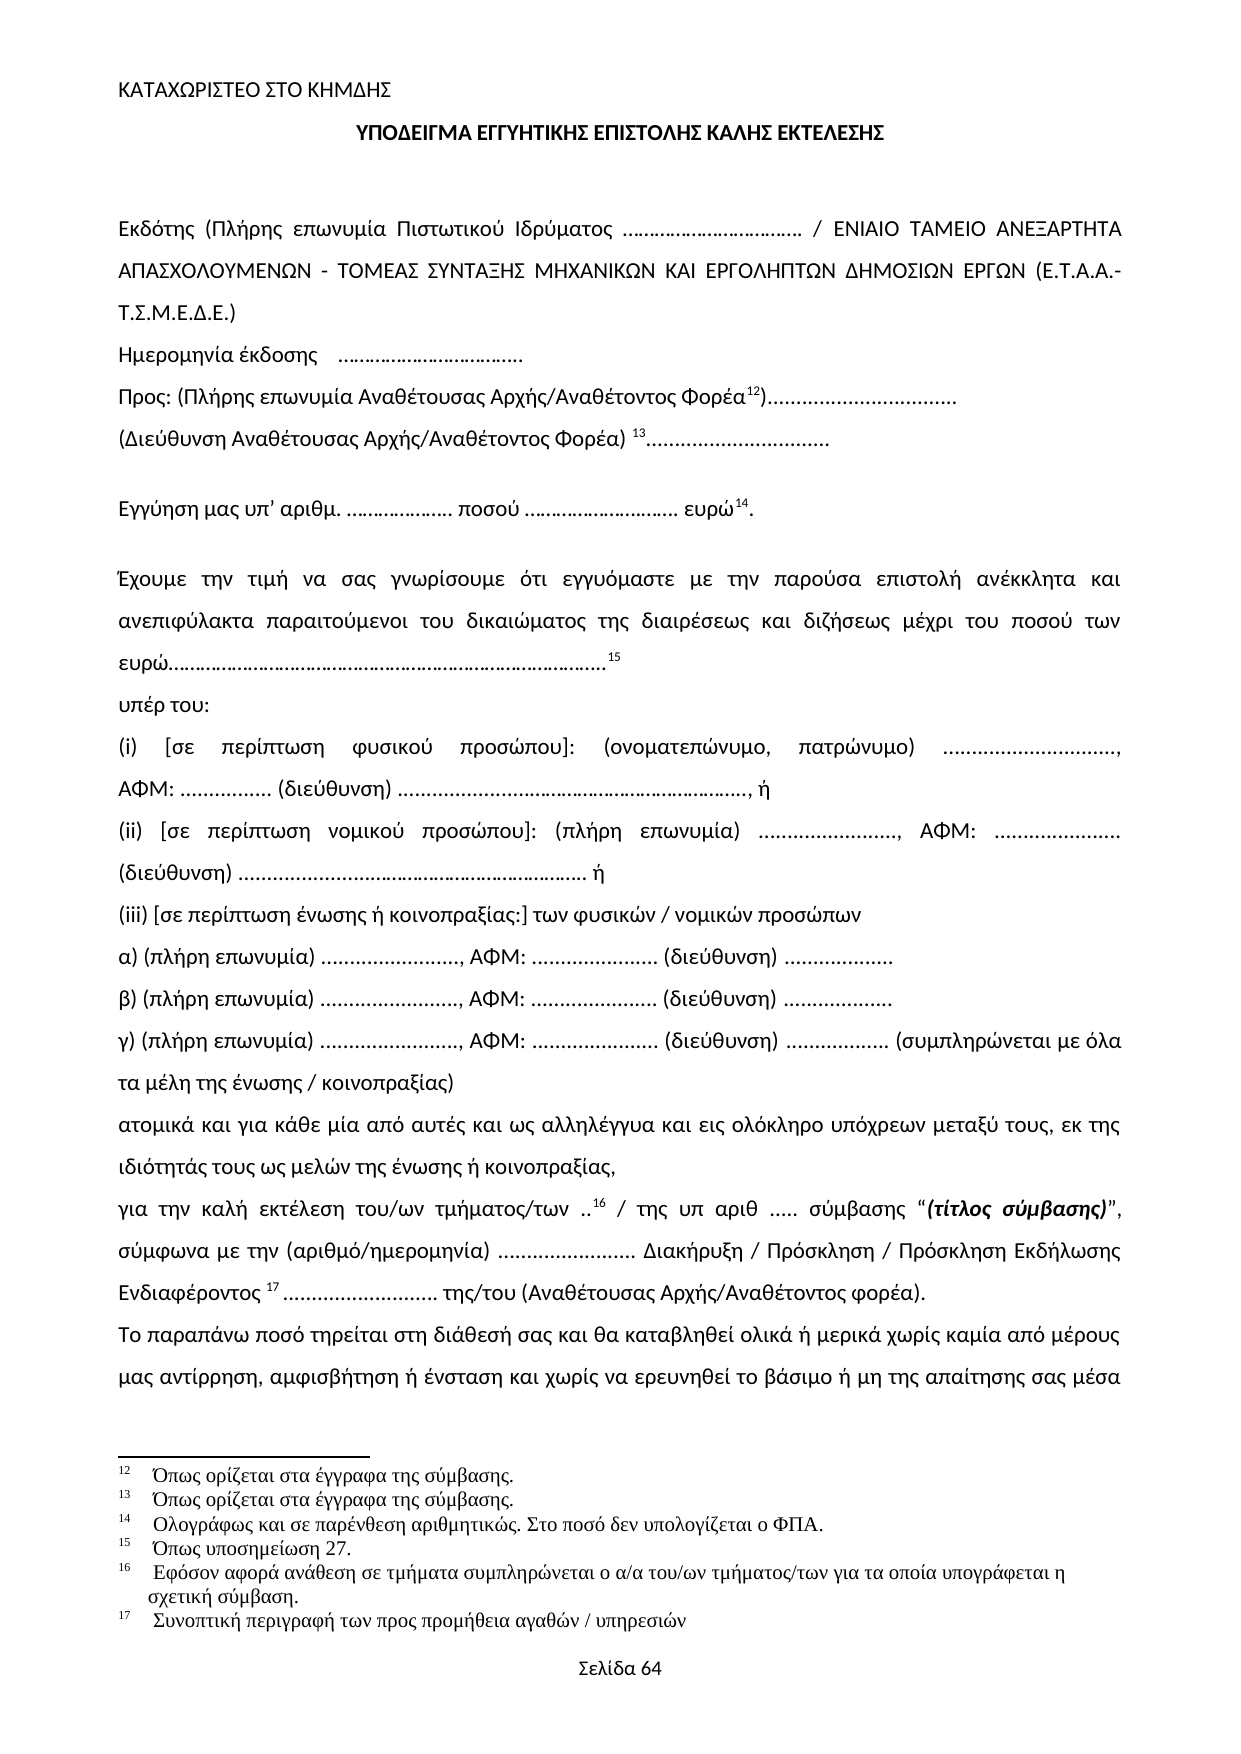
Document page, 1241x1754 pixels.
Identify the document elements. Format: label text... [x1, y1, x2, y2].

text Εκδότης (Πλήρης επωνυμία Πιστωτικού Ιδρύματος ……………………………. / ΕΝΙΑΙΟ ΤΑΜΕΙΟ ΑΝΕΞΑΡΤΗΤΑ ΑΠΑΣΧΟΛΟΥΜΕΝΩΝ - ΤΟΜΕΑΣ ΣΥΝΤΑΞΗΣ ΜΗΧΑΝΙΚΩΝ ΚΑΙ ΕΡΓΟΛΗΠΤΩΝ ΔΗΜΟΣΙΩΝ ΕΡΓΩΝ (Ε.Τ.Α.Α.-Τ.Σ.Μ.Ε.Δ.Ε.) [118, 214, 1122, 327]
text (ii) [σε περίπτωση νομικού προσώπου]: (πλήρη επωνυμία) ........................, ΑΦΜ: ...................... (διεύθυνση) .......................………………………………….. ή [118, 816, 1122, 886]
text Εγγύηση μας υπ’ αριθμ. ……………….. ποσού ………………….……. ευρώ. [118, 494, 1122, 522]
text β) (πλήρη επωνυμία) ........................, ΑΦΜ: ...................... (διεύθυνση) ................... [118, 984, 1122, 1012]
text Έχουμε την τιμή να σας γνωρίσουμε ότι εγγυόμαστε με την παρούσα επιστολή ανέκκλητα και ανεπιφύλακτα παραιτούμενοι του δικαιώματος της διαιρέσεως και διζήσεως μέχρι του ποσού των ευρώ……………………………………………………………………….. [118, 564, 1122, 676]
text γ) (πλήρη επωνυμία) ........................, ΑΦΜ: ...................... (διεύθυνση) .................. (συμπληρώνεται με όλα τα μέλη της ένωσης / κοινοπραξίας) [118, 1026, 1122, 1096]
text Ημερομηνία έκδοσης …………………………….. [118, 341, 1122, 368]
text (i) [σε περίπτωση φυσικού προσώπου]: (ονοματεπώνυμο, πατρώνυμο) .............................., ΑΦΜ: ................ (διεύθυνση) .......................………………………………….., ή [118, 732, 1122, 802]
text α) (πλήρη επωνυμία) ........................, ΑΦΜ: ...................... (διεύθυνση) ................... [118, 942, 1122, 970]
text ατομικά και για κάθε μία από αυτές και ως αλληλέγγυα και εις ολόκληρο υπόχρεων μεταξύ τους, εκ της ιδιότητάς τους ως μελών της ένωσης ή κοινοπραξίας, [118, 1110, 1122, 1180]
text Υποδειγμα εγγυητικης επιστολης καλης εκτελεσης [118, 118, 1122, 146]
text (iii) [σε περίπτωση ένωσης ή κοινοπραξίας:] των φυσικών / νομικών προσώπων [118, 900, 1122, 928]
text Προς: (Πλήρης επωνυμία Αναθέτουσας Αρχής/Αναθέτοντος Φορέα)................................. [118, 382, 1122, 411]
text υπέρ του: [118, 690, 1122, 718]
text (Διεύθυνση Αναθέτουσας Αρχής/Αναθέτοντος Φορέα) ................................ [118, 424, 1122, 452]
text για την καλή εκτέλεση του/ων τμήματος/των .. / της υπ αριθ ..... σύμβασης “(τίτλος σύμβασης)”, σύμφωνα με την (αριθμό/ημερομηνία) ........................ Διακήρυξη / Πρόσκληση / Πρόσκληση Εκδήλωσης Ενδιαφέροντος ........................... της/του (Αναθέτουσας Αρχής/Αναθέτοντος φορέα). [118, 1194, 1122, 1306]
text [118, 1320, 1122, 1390]
